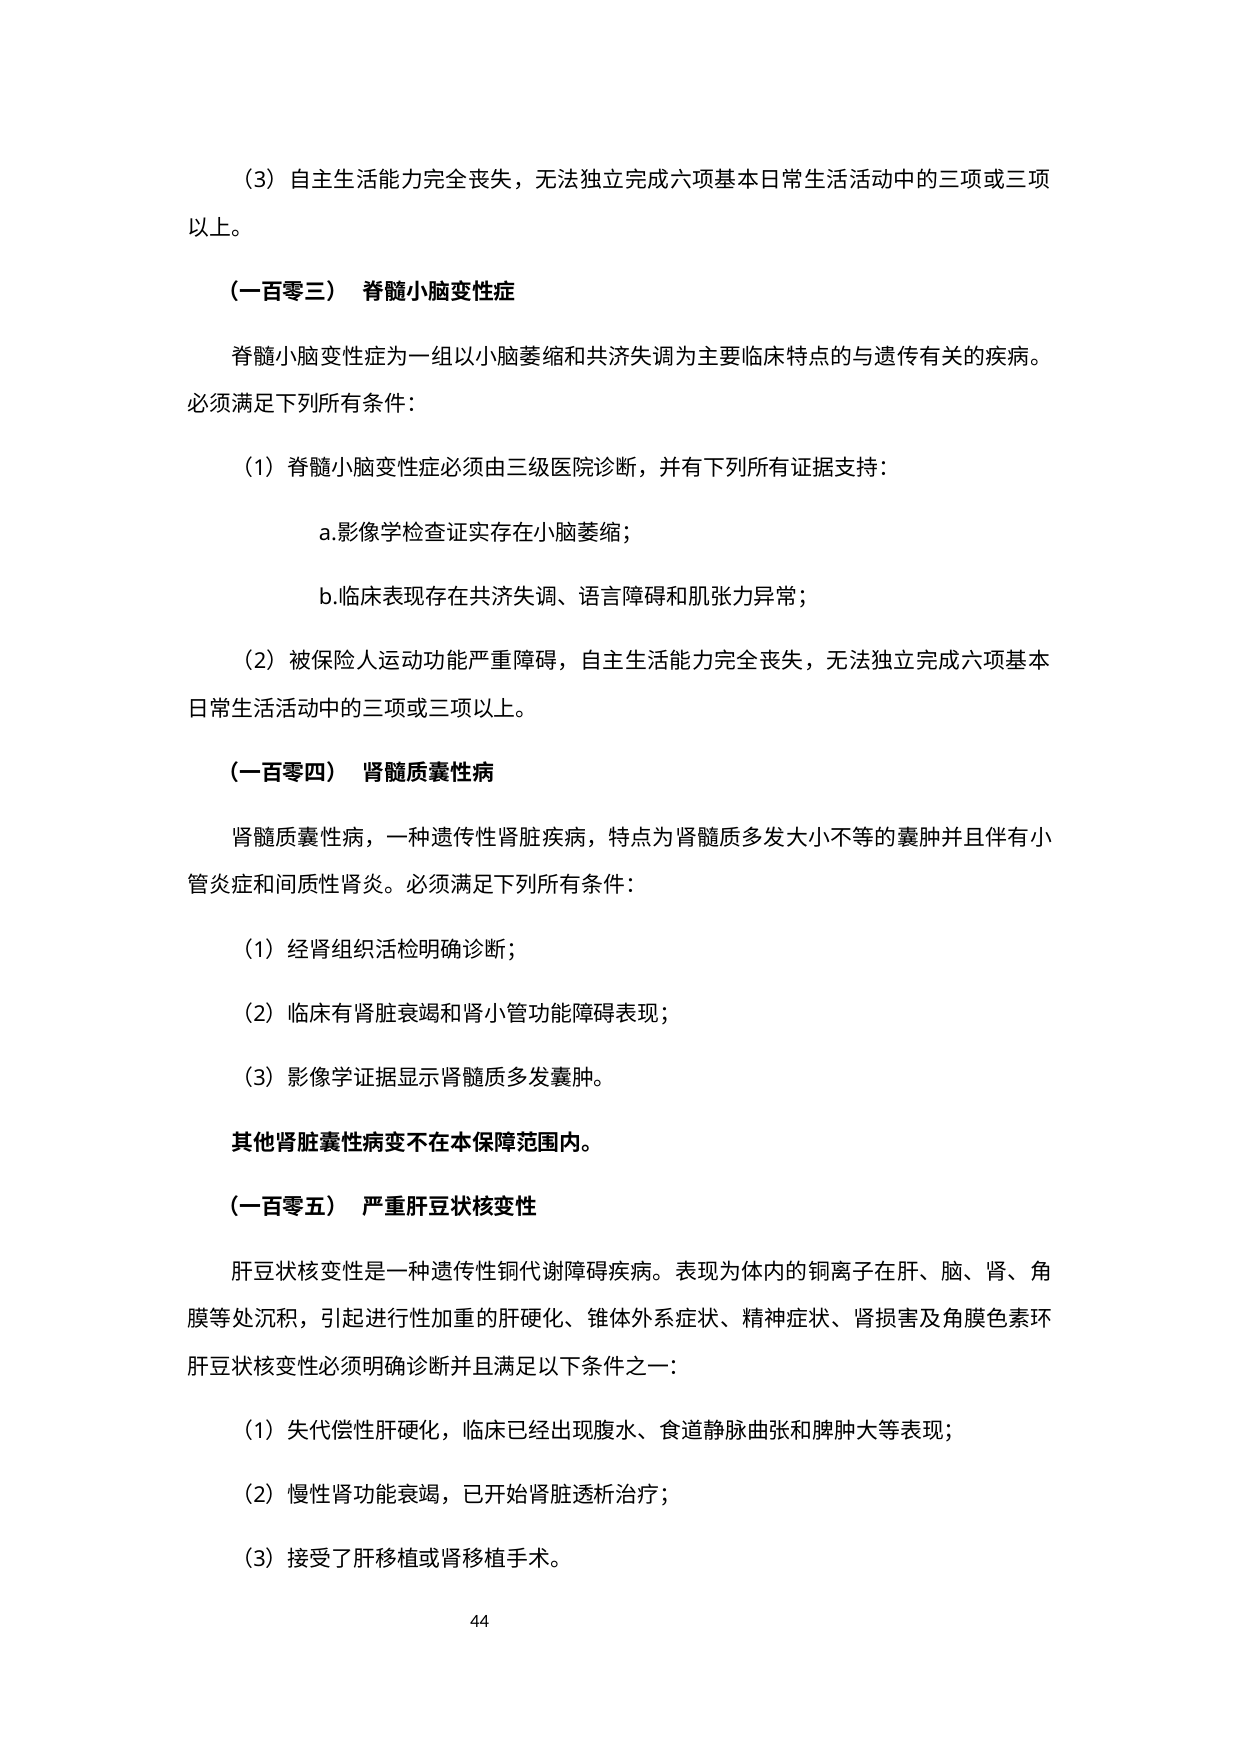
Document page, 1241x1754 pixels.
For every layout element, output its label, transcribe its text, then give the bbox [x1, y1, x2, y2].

text 其他肾脏囊性病变不在本保障范围内。 [187, 1124, 1053, 1156]
text （2）被保险人运动功能严重障碍，自主生活能力完全丧失，无法独立完成六项基本日常生活活动中的三项或三项以上。 [187, 643, 1053, 722]
text 脊髓小脑变性症为一组以小脑萎缩和共济失调为主要临床特点的与遗传有关的疾病。必须满足下列所有条件： [187, 339, 1053, 418]
list 严重肝豆状核变性 [217, 1189, 1053, 1221]
text （2）临床有肾脏衰竭和肾小管功能障碍表现； [187, 996, 1053, 1028]
text （3）接受了肝移植或肾移植手术。 [187, 1541, 1053, 1573]
text a.影像学检查证实存在小脑萎缩； [275, 515, 1053, 546]
text （3）自主生活能力完全丧失，无法独立完成六项基本日常生活活动中的三项或三项以上。 [187, 162, 1053, 241]
text （1）脊髓小脑变性症必须由三级医院诊断，并有下列所有证据支持： [187, 450, 1053, 482]
text （2）慢性肾功能衰竭，已开始肾脏透析治疗； [187, 1477, 1053, 1509]
text （3）影像学证据显示肾髓质多发囊肿。 [187, 1060, 1053, 1092]
text b.临床表现存在共济失调、语言障碍和肌张力异常； [275, 579, 1053, 611]
text 肾髓质囊性病，一种遗传性肾脏疾病，特点为肾髓质多发大小不等的囊肿并且伴有小管炎症和间质性肾炎。必须满足下列所有条件： [187, 820, 1053, 899]
list 脊髓小脑变性症 [217, 274, 1053, 306]
text 肝豆状核变性是一种遗传性铜代谢障碍疾病。表现为体内的铜离子在肝、脑、肾、角膜等处沉积，引起进行性加重的肝硬化、锥体外系症状、精神症状、肾损害及角膜色素环。肝豆状核变性必须明确诊断并且满足以下条件之一： [187, 1254, 1053, 1380]
text （1）经肾组织活检明确诊断； [187, 932, 1053, 963]
list 肾髓质囊性病 [217, 755, 1053, 787]
text （1）失代偿性肝硬化，临床已经出现腹水、食道静脉曲张和脾肿大等表现； [187, 1413, 1053, 1444]
